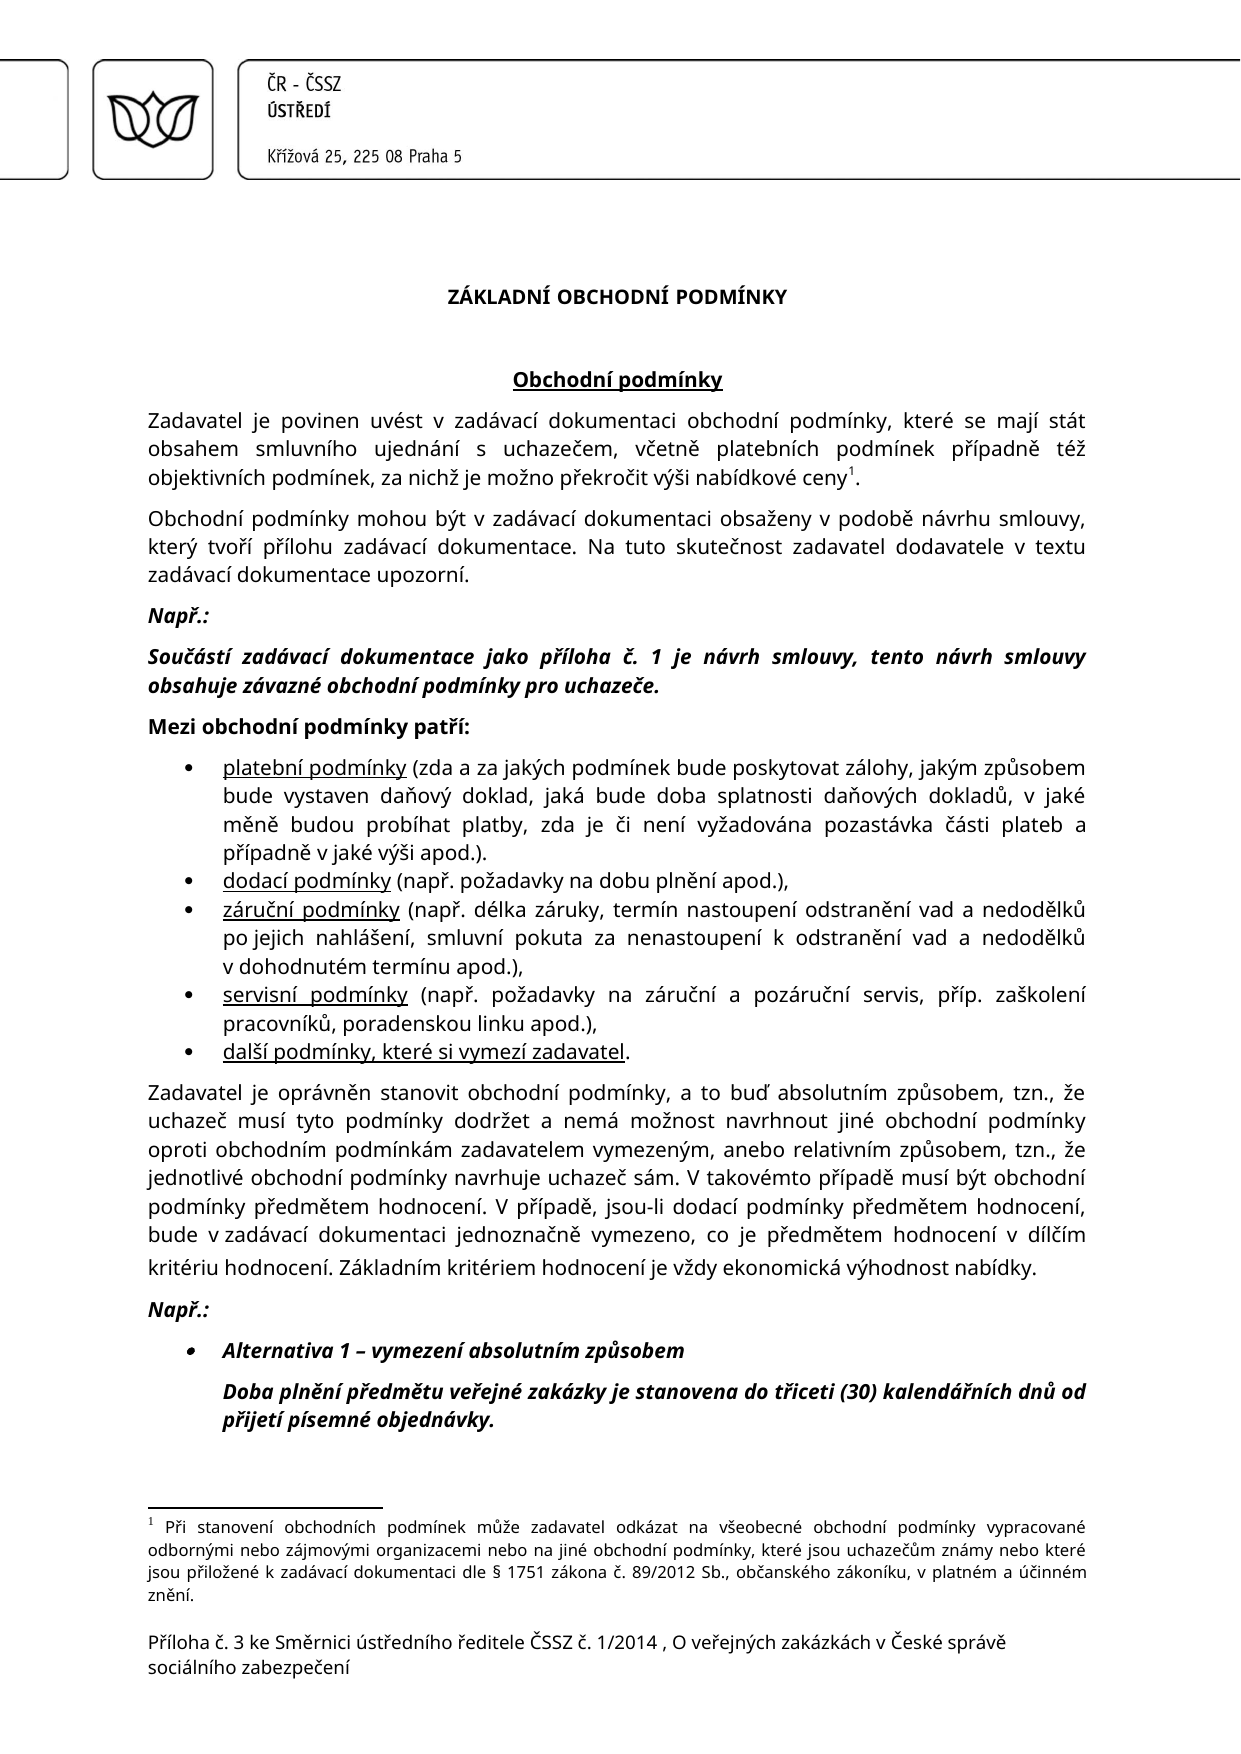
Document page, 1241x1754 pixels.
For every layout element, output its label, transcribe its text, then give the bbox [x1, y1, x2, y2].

list dodací podmínky (např. požadavky na dobu plnění apod.), [185, 867, 1087, 895]
text Obchodní podmínky mohou být v zadávací dokumentaci obsaženy v podobě návrhu smlouvy, který tvoří přílohu zadávací dokumentace. Na tuto skutečnost zadavatel dodavatele v textu zadávací dokumentace upozorní. [148, 504, 1087, 589]
text Mezi obchodní podmínky patří: [148, 712, 1087, 740]
text Např.: [148, 602, 1087, 630]
text Zadavatel je povinen uvést v zadávací dokumentaci obchodní podmínky, které se mají stát obsahem smluvního ujednání s uchazečem, včetně platebních podmínek případně též objektivních podmínek, za nichž je možno překročit výši nabídkové ceny. [148, 406, 1087, 491]
list Alternativa 1 – vymezení absolutním způsobem [185, 1336, 1087, 1365]
list servisní podmínky (např. požadavky na záruční a pozáruční servis, příp. zaškolení pracovníků, poradenskou linku apod.), [185, 980, 1087, 1037]
list platební podmínky (zda a za jakých podmínek bude poskytovat zálohy, jakým způsobem bude vystaven daňový doklad, jaká bude doba splatnosti daňových dokladů, v jaké měně budou probíhat platby, zda je či není vyžadována pozastávka části plateb a případně v jaké výši apod.). [185, 753, 1087, 867]
picture [0, 59, 1241, 180]
text Součástí zadávací dokumentace jako příloha č. 1 je návrh smlouvy, tento návrh smlouvy obsahuje závazné obchodní podmínky pro uchazeče. [148, 642, 1087, 699]
list další podmínky, které si vymezí zadavatel. [185, 1037, 1087, 1066]
text Obchodní podmínky [148, 365, 1087, 393]
text základní obchodní podmínky [148, 277, 1087, 312]
list záruční podmínky (např. délka záruky, termín nastoupení odstranění vad a nedodělků po jejich nahlášení, smluvní pokuta za nenastoupení k odstranění vad a nedodělků v dohodnutém termínu apod.), [185, 895, 1087, 980]
text Např.: [148, 1295, 1087, 1324]
text Zadavatel je oprávněn stanovit obchodní podmínky, a to buď absolutním způsobem, tzn., že uchazeč musí tyto podmínky dodržet a nemá možnost navrhnout jiné obchodní podmínky oproti obchodním podmínkám zadavatelem vymezeným, anebo relativním způsobem, tzn., že jednotlivé obchodní podmínky navrhuje uchazeč sám. V takovémto případě musí být obchodní podmínky předmětem hodnocení. V případě, jsou-li dodací podmínky předmětem hodnocení, bude v zadávací dokumentaci jednoznačně vymezeno, co je předmětem hodnocení v dílčím kritériu hodnocení. Základním kritériem hodnocení je vždy ekonomická výhodnost nabídky. [148, 1078, 1087, 1283]
text Doba plnění předmětu veřejné zakázky je stanovena do třiceti (30) kalendářních dnů od přijetí písemné objednávky. [223, 1377, 1087, 1434]
